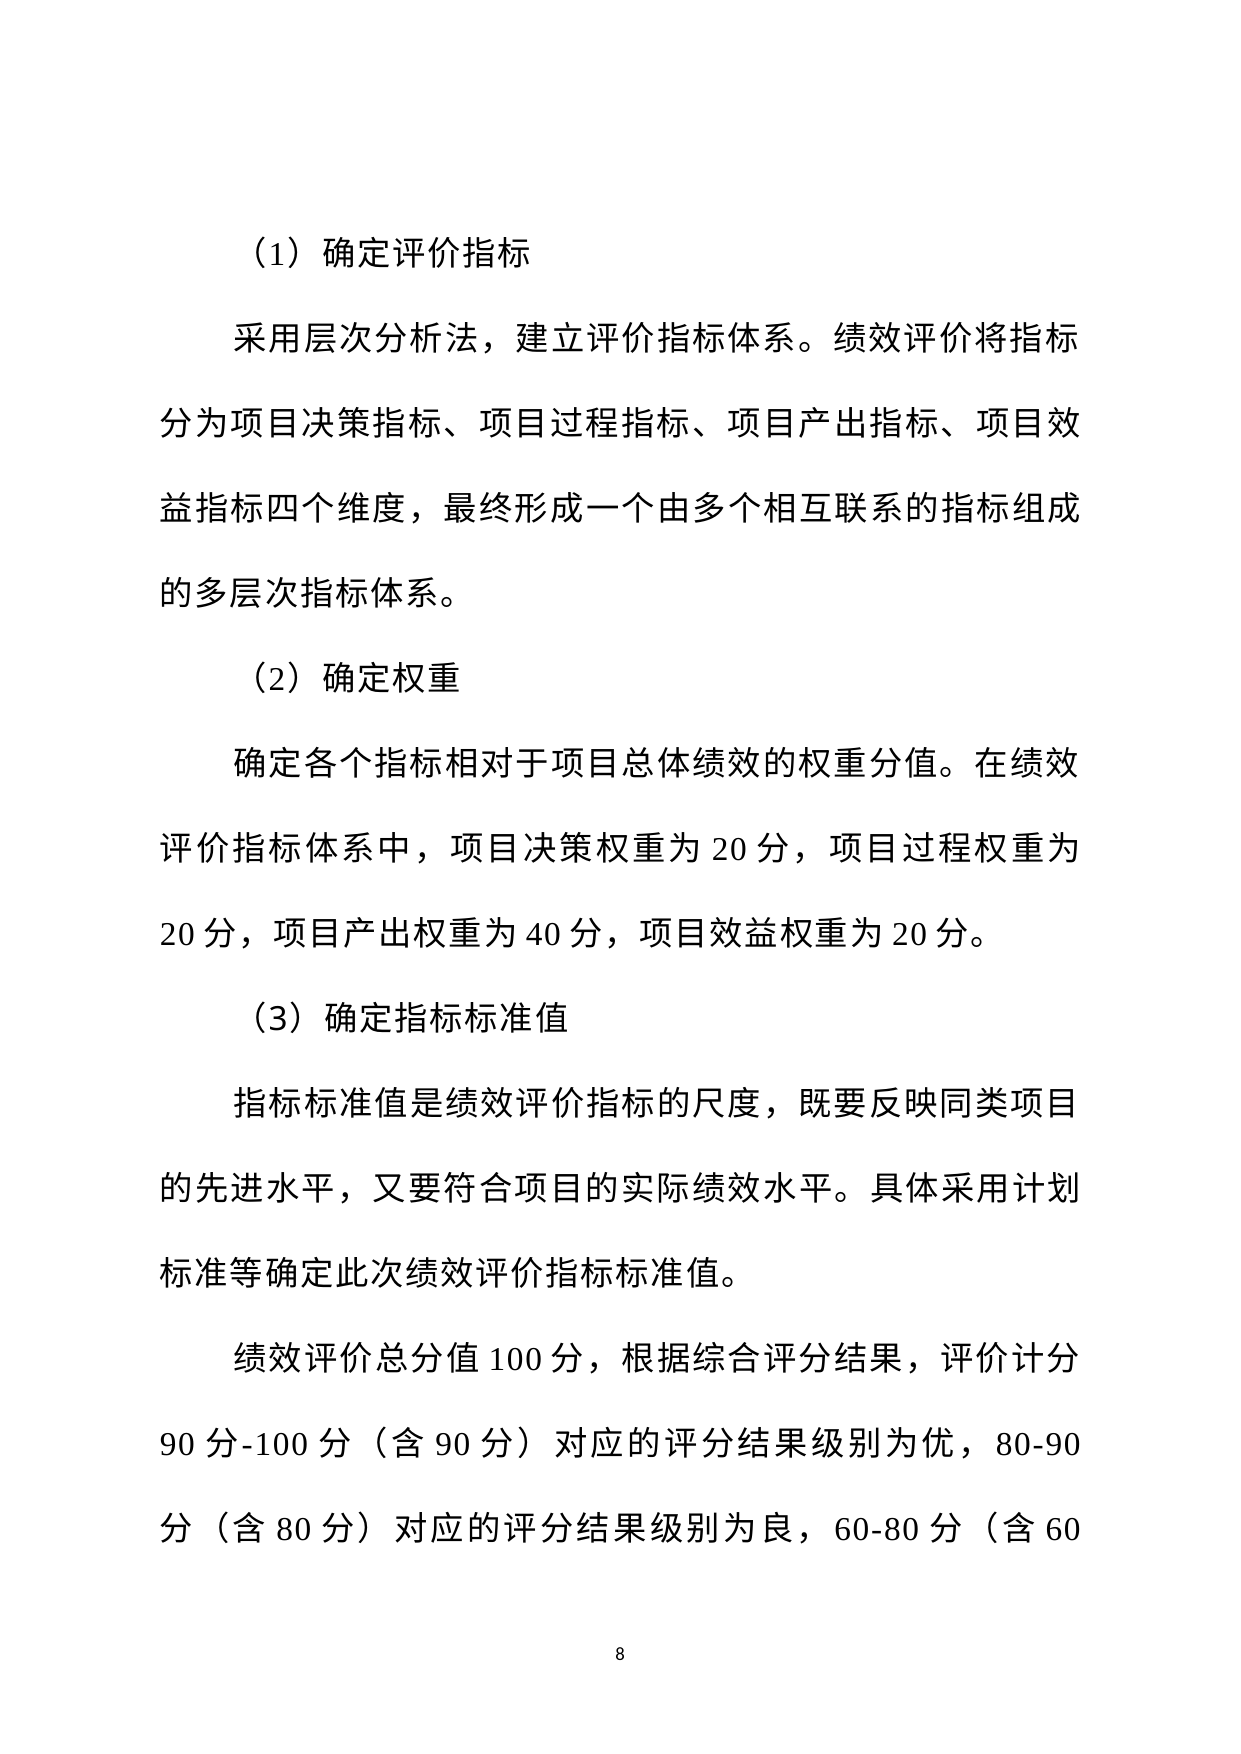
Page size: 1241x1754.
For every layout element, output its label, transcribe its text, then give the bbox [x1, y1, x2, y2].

text （1）确定评价指标 [159, 209, 1081, 294]
text （2）确定权重 [159, 634, 1081, 719]
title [159, 1314, 1081, 1569]
text 采用层次分析法，建立评价指标体系。绩效评价将指标分为项目决策指标、项目过程指标、项目产出指标、项目效益指标四个维度，最终形成一个由多个相互联系的指标组成的多层次指标体系。 [159, 294, 1081, 634]
text 确定各个指标相对于项目总体绩效的权重分值。在绩效评价指标体系中，项目决策权重为20分，项目过程权重为20分，项目产出权重为40分，项目效益权重为20分。 [159, 719, 1081, 974]
text 指标标准值是绩效评价指标的尺度，既要反映同类项目的先进水平，又要符合项目的实际绩效水平。具体采用计划标准等确定此次绩效评价指标标准值。 [159, 1059, 1081, 1314]
text （3）确定指标标准值 [159, 974, 1081, 1059]
